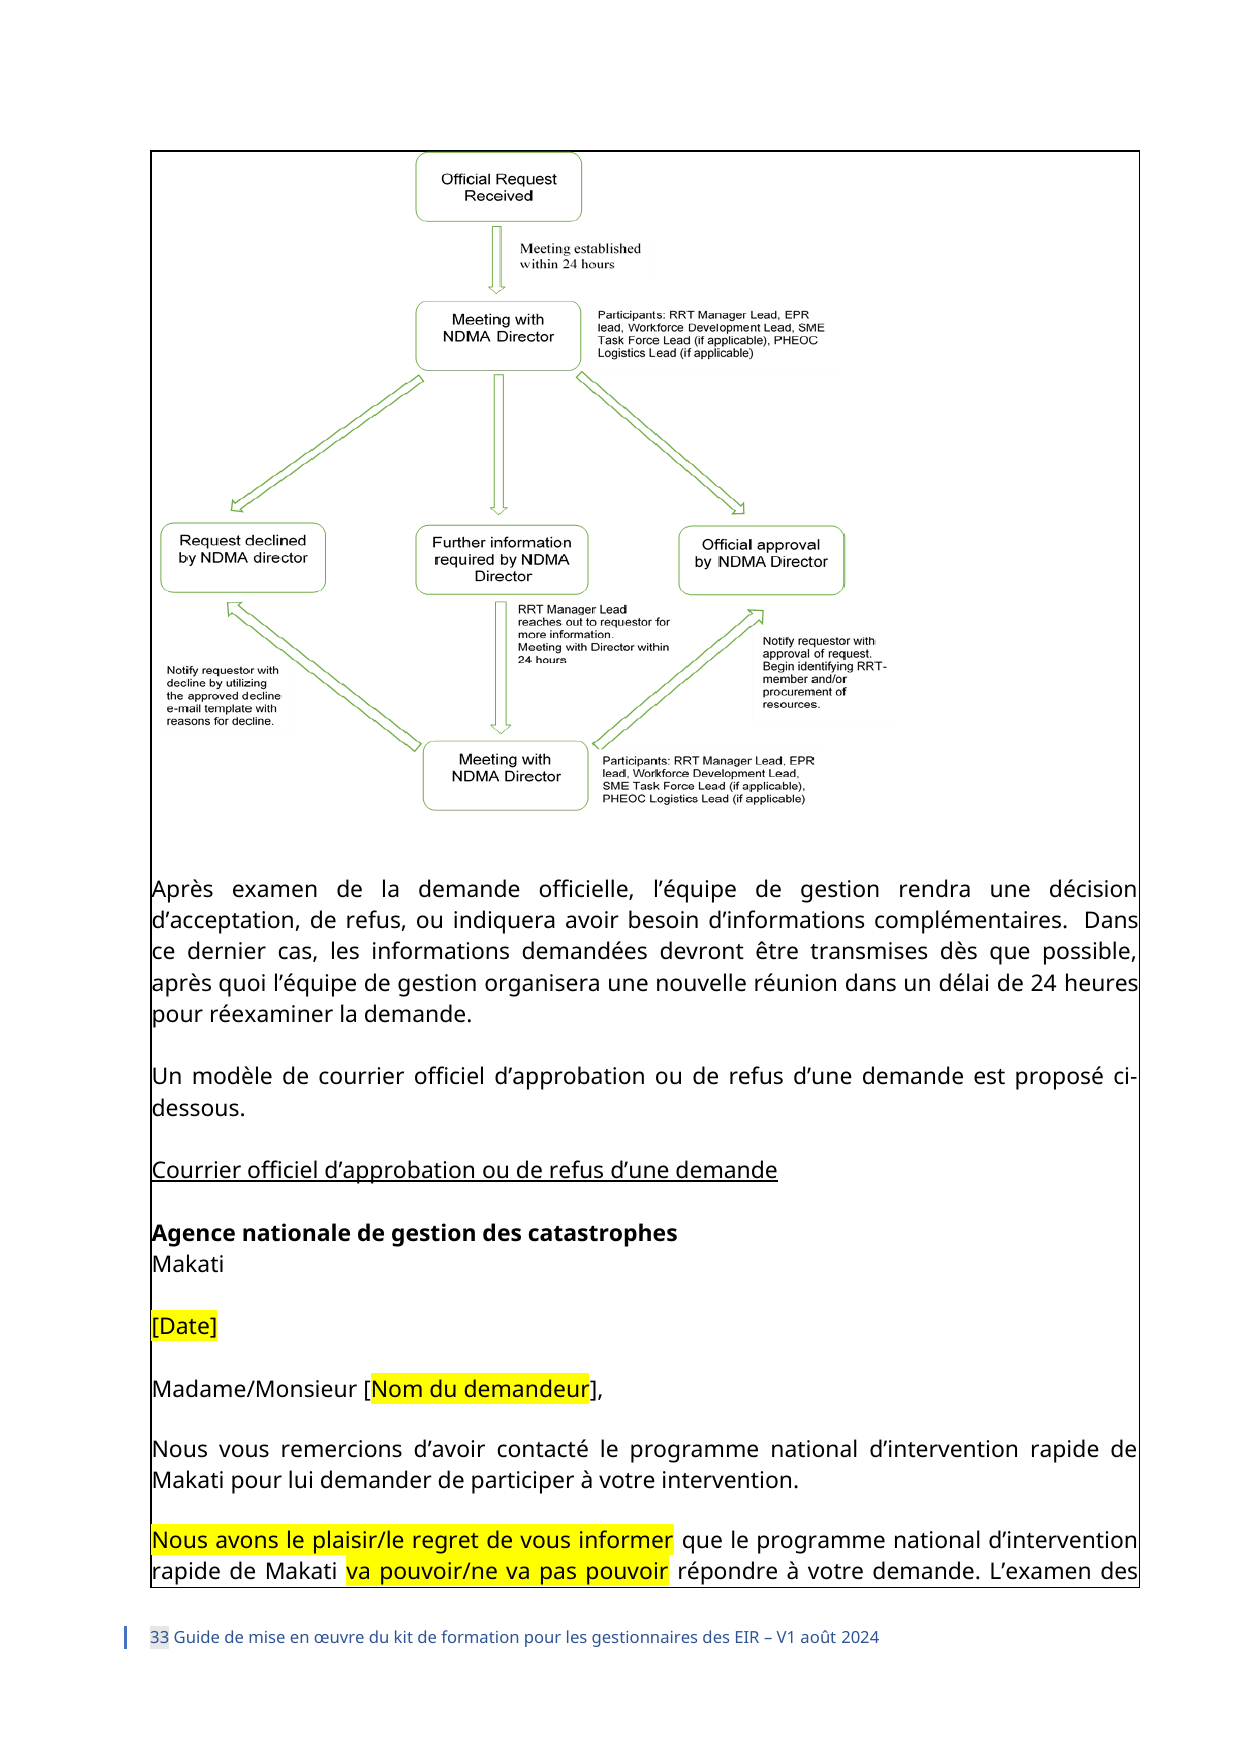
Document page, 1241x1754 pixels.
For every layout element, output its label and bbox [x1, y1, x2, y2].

picture [156, 151, 907, 811]
table_cell [152, 152, 1139, 1586]
